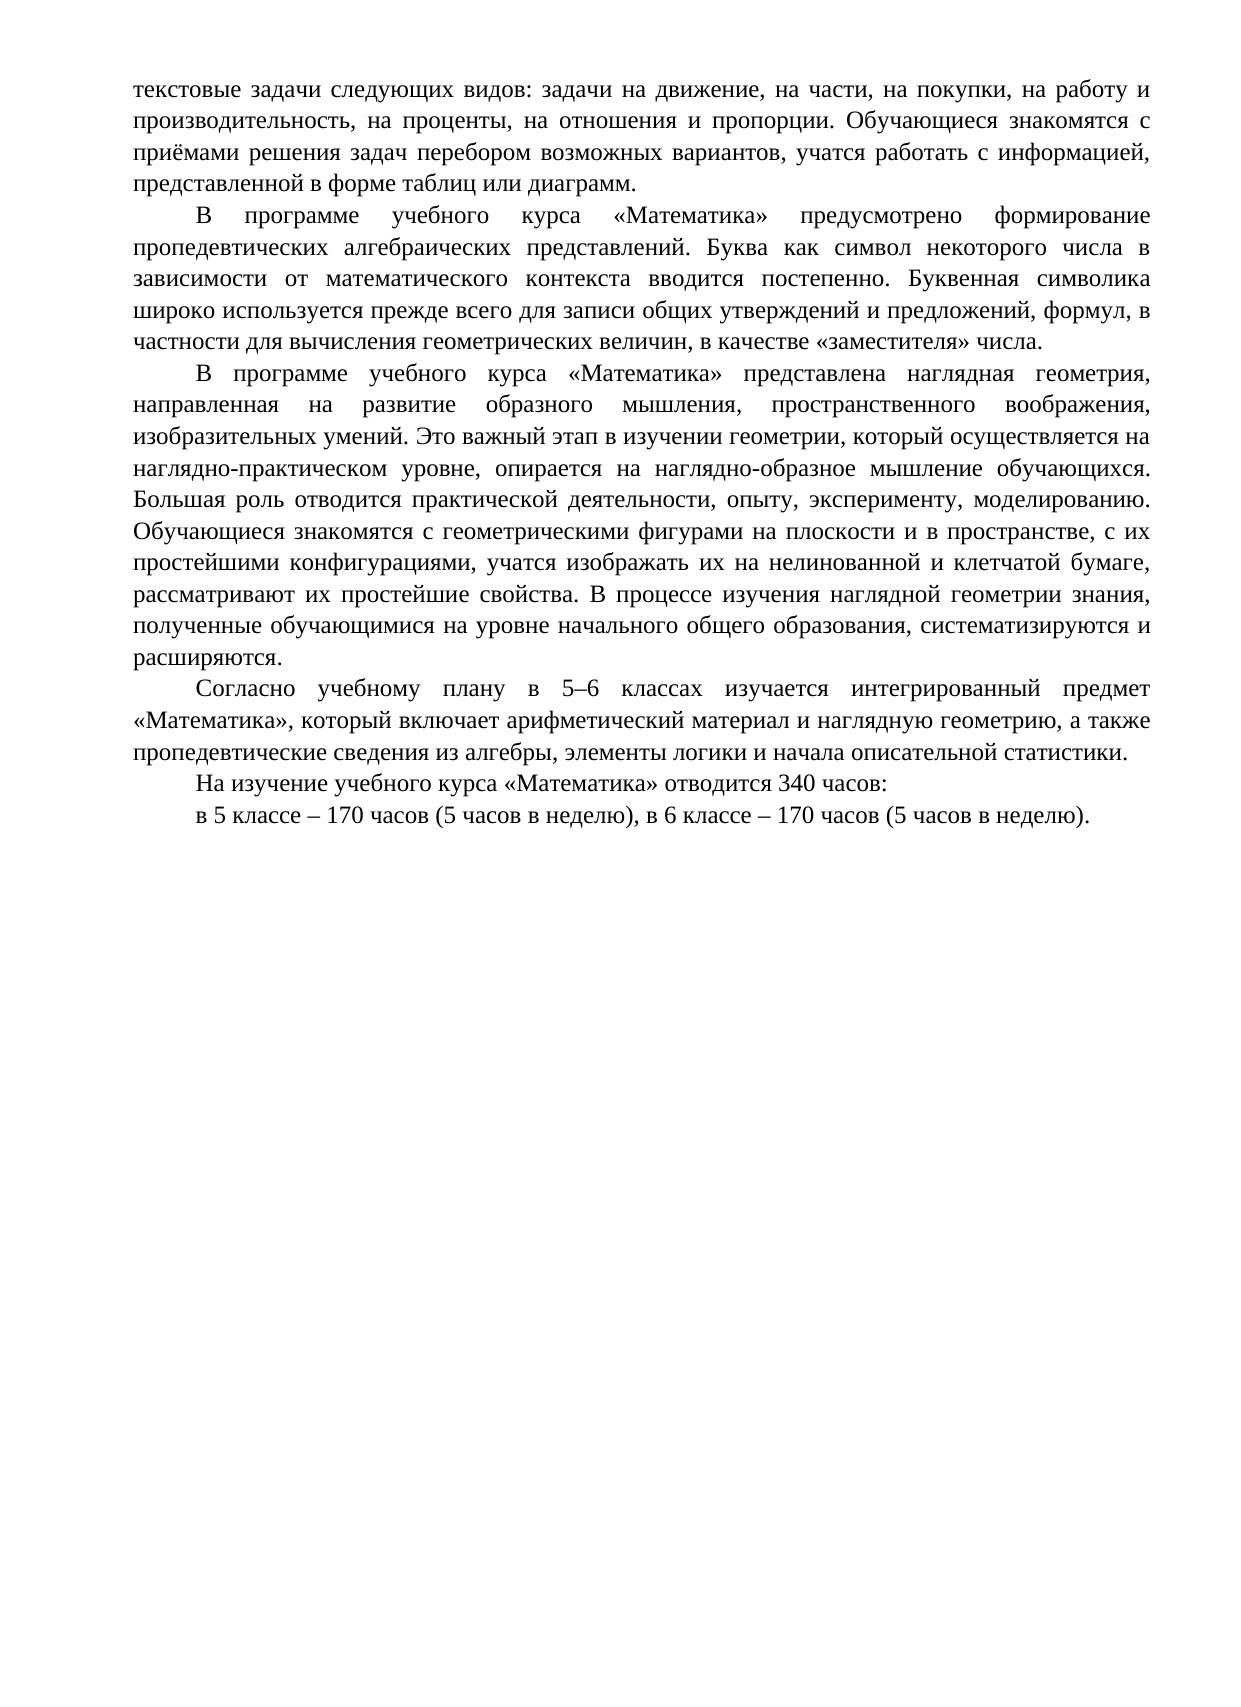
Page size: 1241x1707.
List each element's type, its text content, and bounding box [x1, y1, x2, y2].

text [133, 74, 1152, 197]
text в 5 классе – 170 часов (5 часов в неделю), в 6 классе – 170 часов (5 часов в неделю).‌‌‌ [133, 800, 1152, 828]
text Согласно учебному плану в 5–6 классах изучается интегрированный предмет «Математика», который включает арифметический материал и наглядную геометрию, а также пропедевтические сведения из алгебры, элементы логики и начала описательной статистики. [133, 673, 1152, 765]
text ‌На изучение учебного курса «Математика» отводится 340 часов: [133, 768, 1152, 797]
text В программе учебного курса «Математика» предусмотрено формирование пропедевтических алгебраических представлений. Буква как символ некоторого числа в зависимости от математического контекста вводится постепенно. Буквенная символика широко используется прежде всего для записи общих утверждений и предложений, формул, в частности для вычисления геометрических величин, в качестве «заместителя» числа. [133, 200, 1152, 355]
text В программе учебного курса «Математика» представлена наглядная геометрия, направленная на развитие образного мышления, пространственного воображения, изобразительных умений. Это важный этап в изучении геометрии, который осуществляется на наглядно-практическом уровне, опирается на наглядно-образное мышление обучающихся. Большая роль отводится практической деятельности, опыту, эксперименту, моделированию. Обучающиеся знакомятся с геометрическими фигурами на плоскости и в пространстве, с их простейшими конфигурациями, учатся изображать их на нелинованной и клетчатой бумаге, рассматривают их простейшие свойства. В процессе изучения наглядной геометрии знания, полученные обучающимися на уровне начального общего образования, систематизируются и расширяются. [133, 358, 1152, 671]
